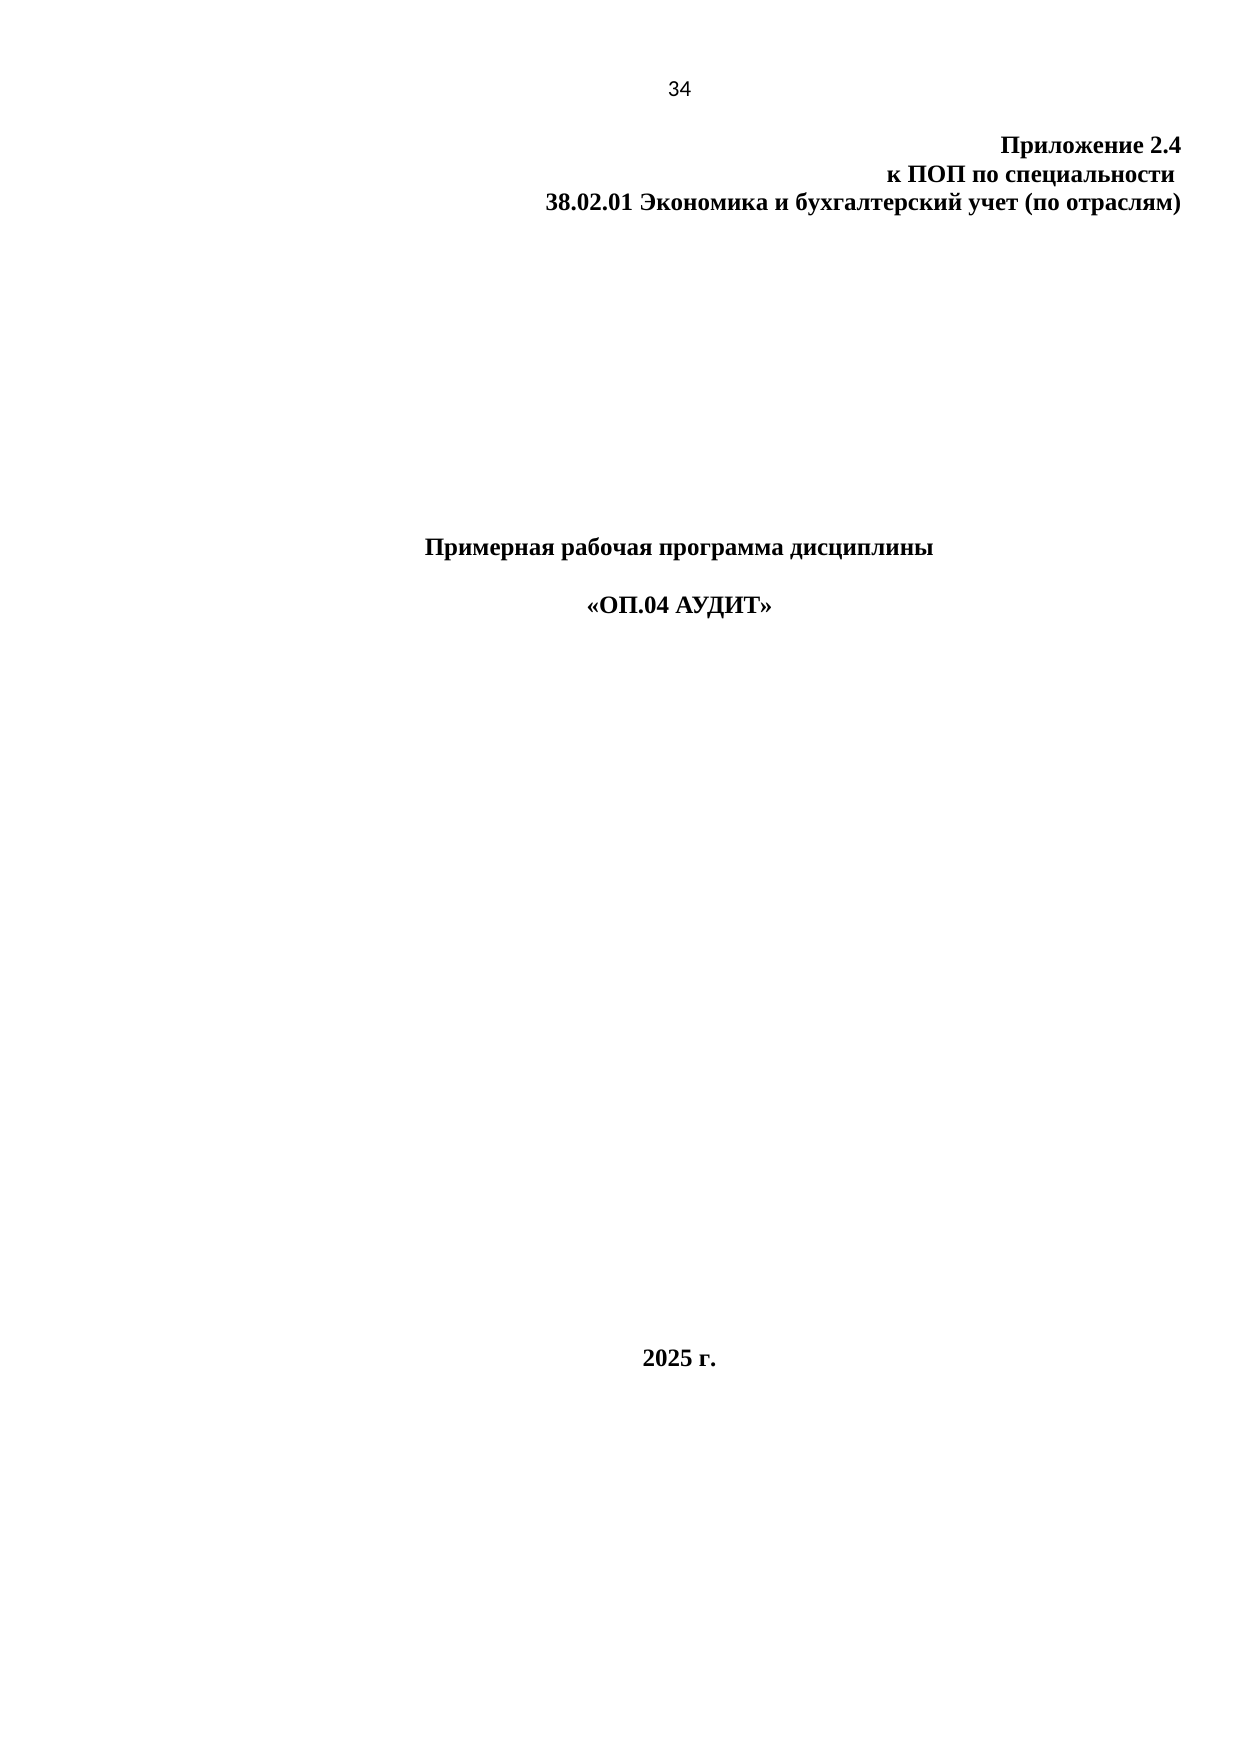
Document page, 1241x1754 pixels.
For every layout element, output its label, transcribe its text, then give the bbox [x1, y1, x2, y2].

subtitle «ОП.04 АУДИТ» [177, 590, 1181, 619]
text к ПОП по специальности 38.02.01 Экономика и бухгалтерский учет (по отраслям) [177, 159, 1181, 216]
text Примерная рабочая программа дисциплины [177, 532, 1181, 561]
text Приложение 2.4 [177, 130, 1181, 159]
text 2025 г. [177, 1343, 1181, 1372]
